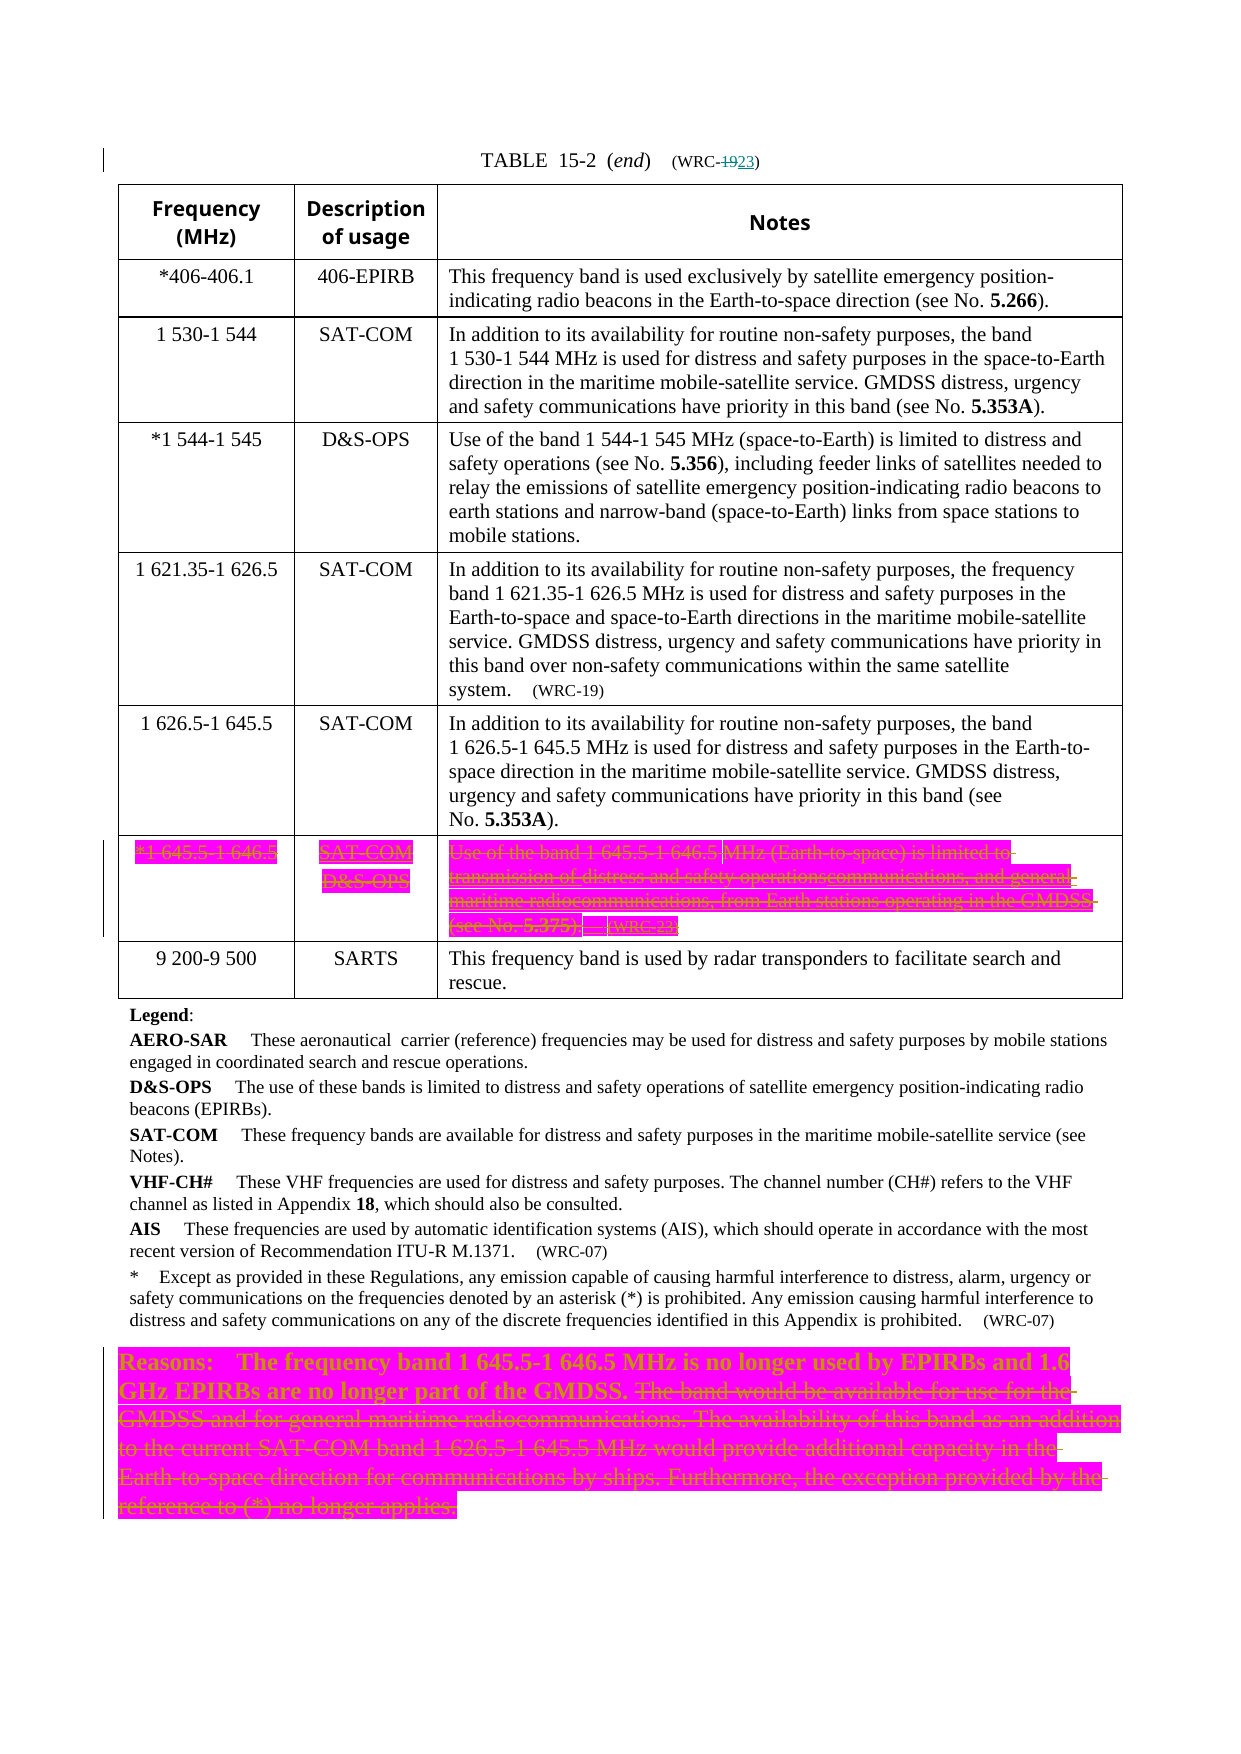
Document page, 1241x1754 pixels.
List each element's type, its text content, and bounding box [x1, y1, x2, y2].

table_cell 1 626.5-1 645.5 [119, 706, 294, 835]
table_cell This frequency band is used by radar transponders to facilitate search and rescue. [438, 942, 1122, 998]
table_cell SARTS [295, 942, 437, 998]
table_cell [438, 836, 1122, 941]
table_header Frequency (MHz) [119, 185, 294, 259]
table_cell In addition to its availability for routine non-safety purposes, the band 1 626.5-1 645.5 MHz is used for distress and safety purposes in the Earth-to-space direction in the maritime mobile-satellite service. GMDSS distress, urgency and safety communications have priority in this band (see No. 5.353A). [438, 706, 1122, 835]
table_header Description of usage [295, 185, 437, 259]
table_cell [119, 836, 294, 941]
table_cell SAT-COM [295, 553, 437, 705]
table_cell SAT-COM [295, 318, 437, 422]
table_cell In addition to its availability for routine non-safety purposes, the band 1 530-1 544 MHz is used for distress and safety purposes in the space-to-Earth direction in the maritime mobile-satellite service. GMDSS distress, urgency and safety communications have priority in this band (see No. 5.353A). [438, 318, 1122, 422]
text TABLE 15-2 (end) (WRC-) [118, 148, 1122, 172]
text Reasons: The frequency band 1 645.5-1 646.5 MHz is no longer used by EPIRBs and 1.6 GHz EPIRBs are no longer part of the GMDSS. [380, 1347, 1122, 1519]
table_header Notes [438, 185, 1122, 259]
table_cell In addition to its availability for routine non-safety purposes, the frequency band 1 621.35-1 626.5 MHz is used for distress and safety purposes in the Earth-to-space and space-to-Earth directions in the maritime mobile-satellite service. GMDSS distress, urgency and safety communications have priority in this band over non-safety communications within the same satellite system. (WRC-19) [438, 553, 1122, 705]
table_cell D&S-OPS [295, 423, 437, 552]
table_cell Legend: AERO-SAR These aeronautical carrier (reference) frequencies may be used for distress and safety purposes by mobile stations engaged in coordinated search and rescue operations. D&S-OPS The use of these bands is limited to distress and safety operations of satellite emergency position-indicating radio beacons (EPIRBs). SAT-COM These frequency bands are available for distress and safety purposes in the maritime mobile-satellite service (see Notes). VHF-CH# These VHF frequencies are used for distress and safety purposes. The channel number (CH#) refers to the VHF channel as listed in Appendix 18, which should also be consulted. AIS These frequencies are used by automatic identification systems (AIS), which should operate in accordance with the most recent version of Recommendation ITU-R M.1371. (WRC-07) * Except as provided in these Regulations, any emission capable of causing harmful interference to distress, alarm, urgency or safety communications on the frequencies denoted by an asterisk (*) is prohibited. Any emission causing harmful interference to distress and safety communications on any of the discrete frequencies identified in this Appendix is prohibited. (WRC-07) [118, 999, 1122, 1334]
table_cell [295, 836, 437, 941]
table_cell SAT-COM [295, 706, 437, 835]
table_cell *1 544-1 545 [119, 423, 294, 552]
table_cell 1 621.35-1 626.5 [119, 553, 294, 705]
table_cell 1 530-1 544 [119, 318, 294, 422]
table_cell This frequency band is used exclusively by satellite emergency position-indicating radio beacons in the Earth-to-space direction (see No. 5.266). [438, 260, 1122, 316]
table_cell 9 200-9 500 [119, 942, 294, 998]
table_cell Use of the band 1 544-1 545 MHz (space-to-Earth) is limited to distress and safety operations (see No. 5.356), including feeder links of satellites needed to relay the emissions of satellite emergency position-indicating radio beacons to earth stations and narrow-band (space-to-Earth) links from space stations to mobile stations. [438, 423, 1122, 552]
table_cell 406-EPIRB [295, 260, 437, 316]
table_cell *406-406.1 [119, 260, 294, 316]
